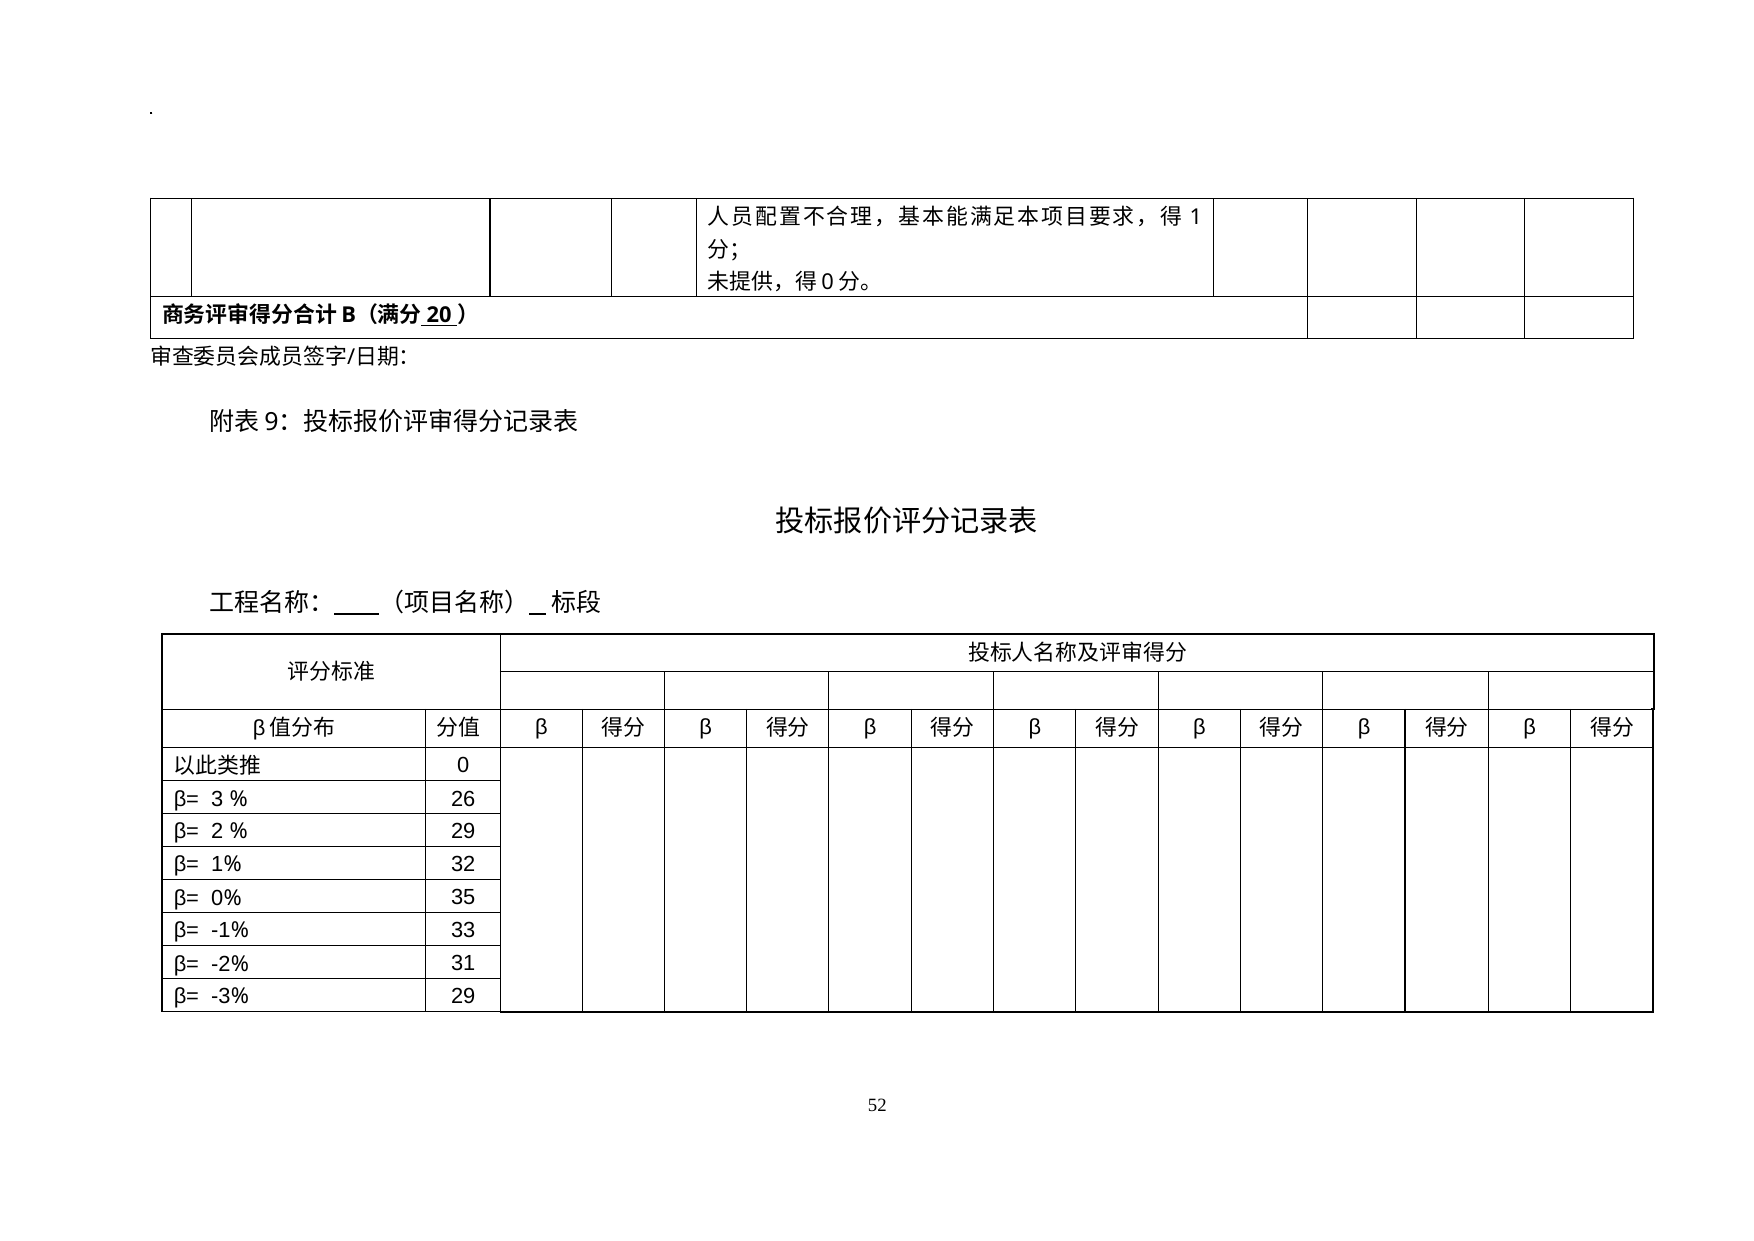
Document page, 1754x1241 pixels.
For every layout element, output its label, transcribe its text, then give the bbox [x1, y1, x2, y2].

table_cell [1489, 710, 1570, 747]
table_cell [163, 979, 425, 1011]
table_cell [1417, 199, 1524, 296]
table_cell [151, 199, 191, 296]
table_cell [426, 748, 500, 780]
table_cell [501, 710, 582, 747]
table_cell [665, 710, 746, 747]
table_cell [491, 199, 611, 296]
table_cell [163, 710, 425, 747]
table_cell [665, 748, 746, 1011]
text 投标报价评分记录表 [209, 487, 1604, 552]
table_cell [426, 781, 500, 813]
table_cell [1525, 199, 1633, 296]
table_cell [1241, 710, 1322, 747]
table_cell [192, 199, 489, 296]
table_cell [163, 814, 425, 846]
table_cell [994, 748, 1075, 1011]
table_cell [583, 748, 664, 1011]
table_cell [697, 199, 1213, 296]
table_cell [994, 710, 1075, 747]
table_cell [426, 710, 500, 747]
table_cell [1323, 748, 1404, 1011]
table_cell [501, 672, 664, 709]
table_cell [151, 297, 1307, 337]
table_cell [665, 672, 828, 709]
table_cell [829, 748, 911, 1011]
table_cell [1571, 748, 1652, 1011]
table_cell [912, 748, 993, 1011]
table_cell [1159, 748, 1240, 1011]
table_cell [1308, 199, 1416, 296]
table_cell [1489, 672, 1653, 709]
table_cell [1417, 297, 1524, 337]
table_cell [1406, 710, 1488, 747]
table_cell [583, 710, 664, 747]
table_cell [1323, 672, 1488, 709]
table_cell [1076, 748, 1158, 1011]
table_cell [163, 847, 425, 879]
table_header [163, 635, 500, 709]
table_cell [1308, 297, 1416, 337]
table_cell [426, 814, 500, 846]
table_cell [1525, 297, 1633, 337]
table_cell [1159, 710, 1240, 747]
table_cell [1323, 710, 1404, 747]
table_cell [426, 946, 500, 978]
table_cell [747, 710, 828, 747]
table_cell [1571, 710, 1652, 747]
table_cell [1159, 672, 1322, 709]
text 附表9：投标报价评审得分记录表 [209, 387, 1604, 452]
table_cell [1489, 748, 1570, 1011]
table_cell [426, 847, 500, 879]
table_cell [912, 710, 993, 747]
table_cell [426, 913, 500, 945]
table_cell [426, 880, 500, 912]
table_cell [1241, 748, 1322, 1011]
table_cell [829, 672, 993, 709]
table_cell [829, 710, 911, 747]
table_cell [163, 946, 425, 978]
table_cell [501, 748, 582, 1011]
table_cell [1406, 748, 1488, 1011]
text 审查委员会成员签字/日期： [150, 339, 1604, 371]
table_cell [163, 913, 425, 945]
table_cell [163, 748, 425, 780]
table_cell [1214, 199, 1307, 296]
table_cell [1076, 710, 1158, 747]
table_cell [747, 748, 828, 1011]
text 工程名称： （项目名称） 标段 [209, 568, 1604, 633]
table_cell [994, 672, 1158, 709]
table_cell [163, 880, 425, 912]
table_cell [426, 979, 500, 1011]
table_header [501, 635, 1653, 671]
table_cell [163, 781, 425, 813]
